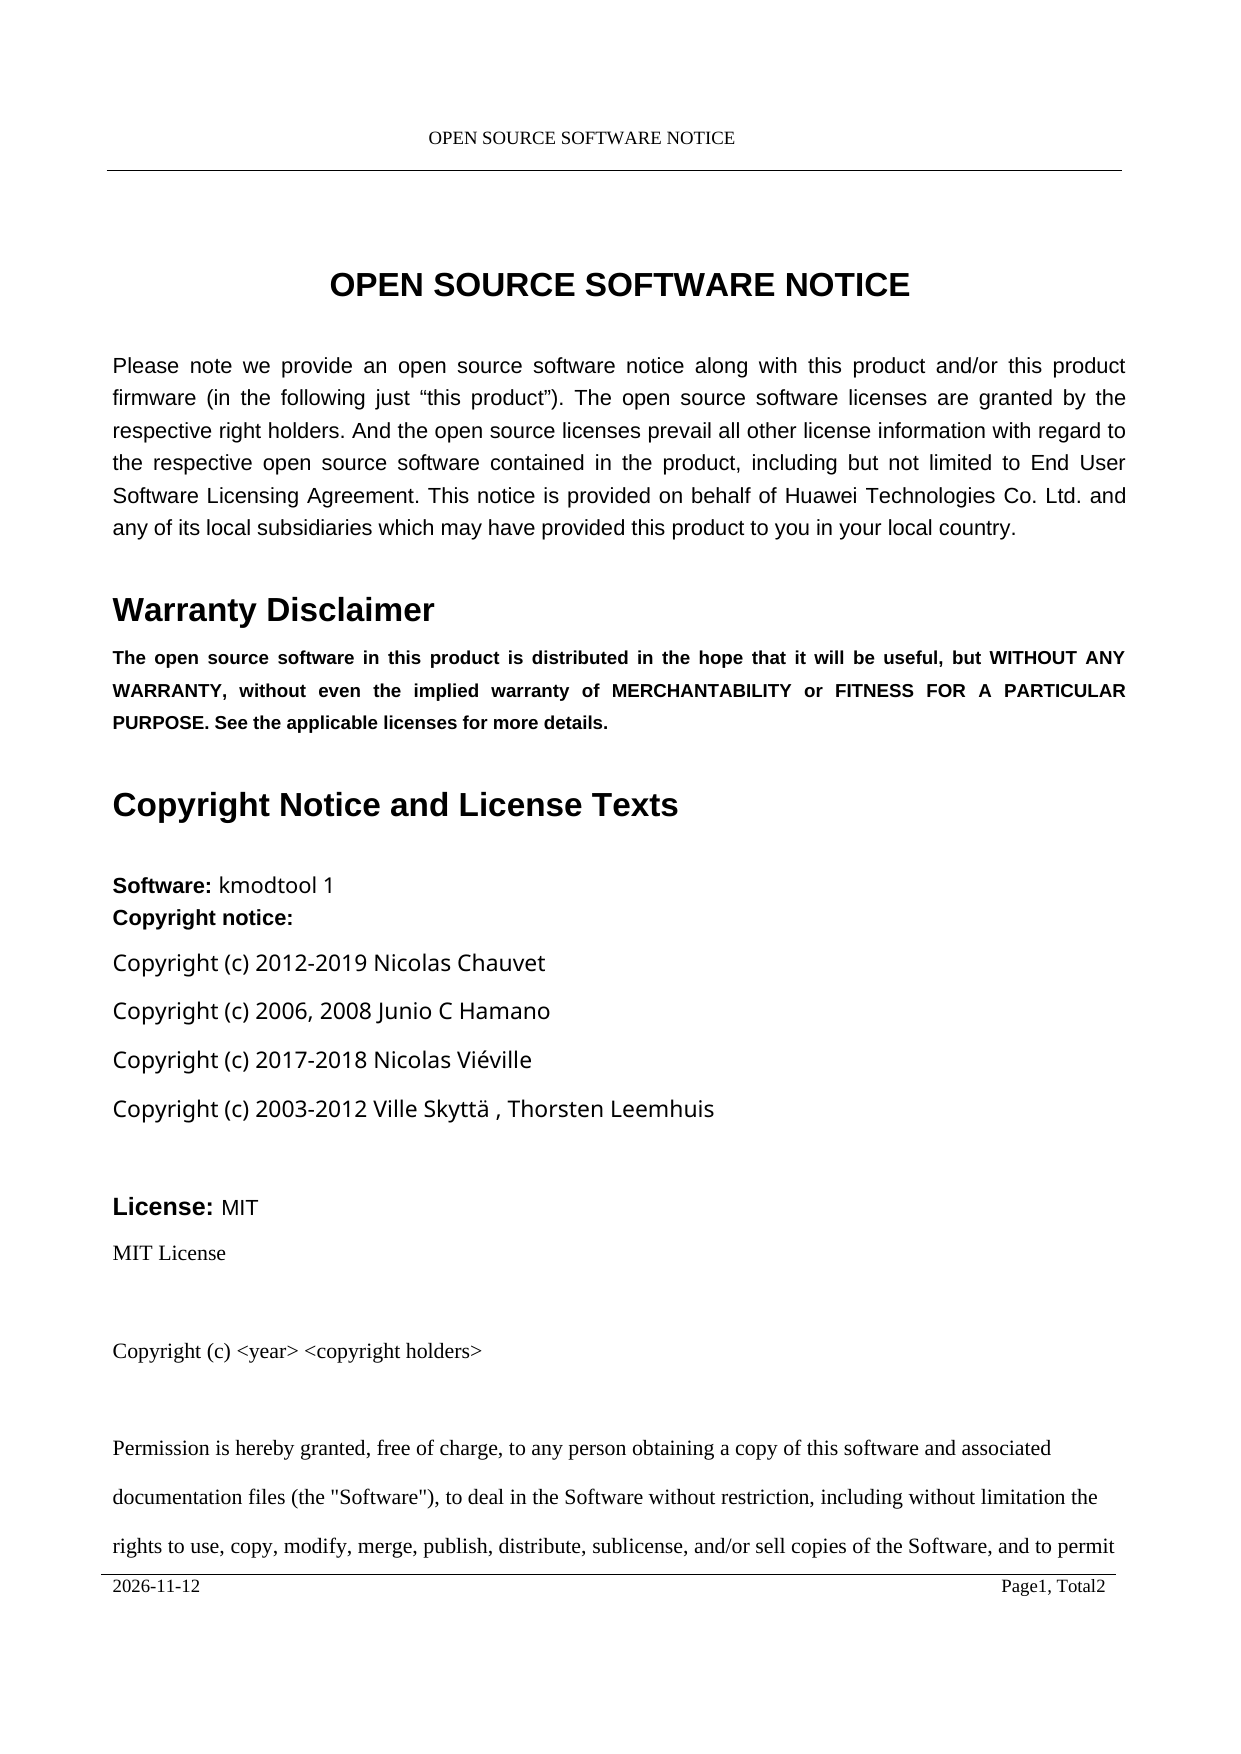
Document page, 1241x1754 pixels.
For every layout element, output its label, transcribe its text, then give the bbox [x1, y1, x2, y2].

text Copyright notice: [112, 901, 1128, 934]
text License: MIT [112, 1190, 1128, 1222]
text The open source software in this product is distributed in the hope that it will be useful, but WITHOUT ANY WARRANTY, without even the implied warranty of MERCHANTABILITY or FITNESS FOR A PARTICULAR PURPOSE. See the applicable licenses for more details. [112, 641, 1128, 739]
text Copyright Notice and License Texts [112, 771, 1128, 836]
text Please note we provide an open source software notice along with this product and/or this product firmware (in the following just “this product”). The open source software licenses are granted by the respective right holders. And the open source licenses prevail all other license information with regard to the respective open source software contained in the product, including but not limited to End User Software Licensing Agreement. This notice is provided on behalf of Huawei Technologies Co. Ltd. and any of its local subsidiaries which may have provided this product to you in your local country. [112, 349, 1128, 544]
text Software: kmodtool 1 [112, 869, 1128, 901]
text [112, 1237, 1128, 1562]
text Warranty Disclaimer [112, 576, 1128, 641]
text Copyright (c) 2006, 2008 Junio C Hamano Copyright (c) 2017-2018 Nicolas Viéville Copyright (c) 2003-2012 Ville Skyttä , Thorsten Leemhuis [112, 995, 1128, 1173]
text OPEN SOURCE SOFTWARE NOTICE [112, 251, 1128, 316]
text Copyright (c) 2012-2019 Nicolas Chauvet [112, 947, 1128, 979]
